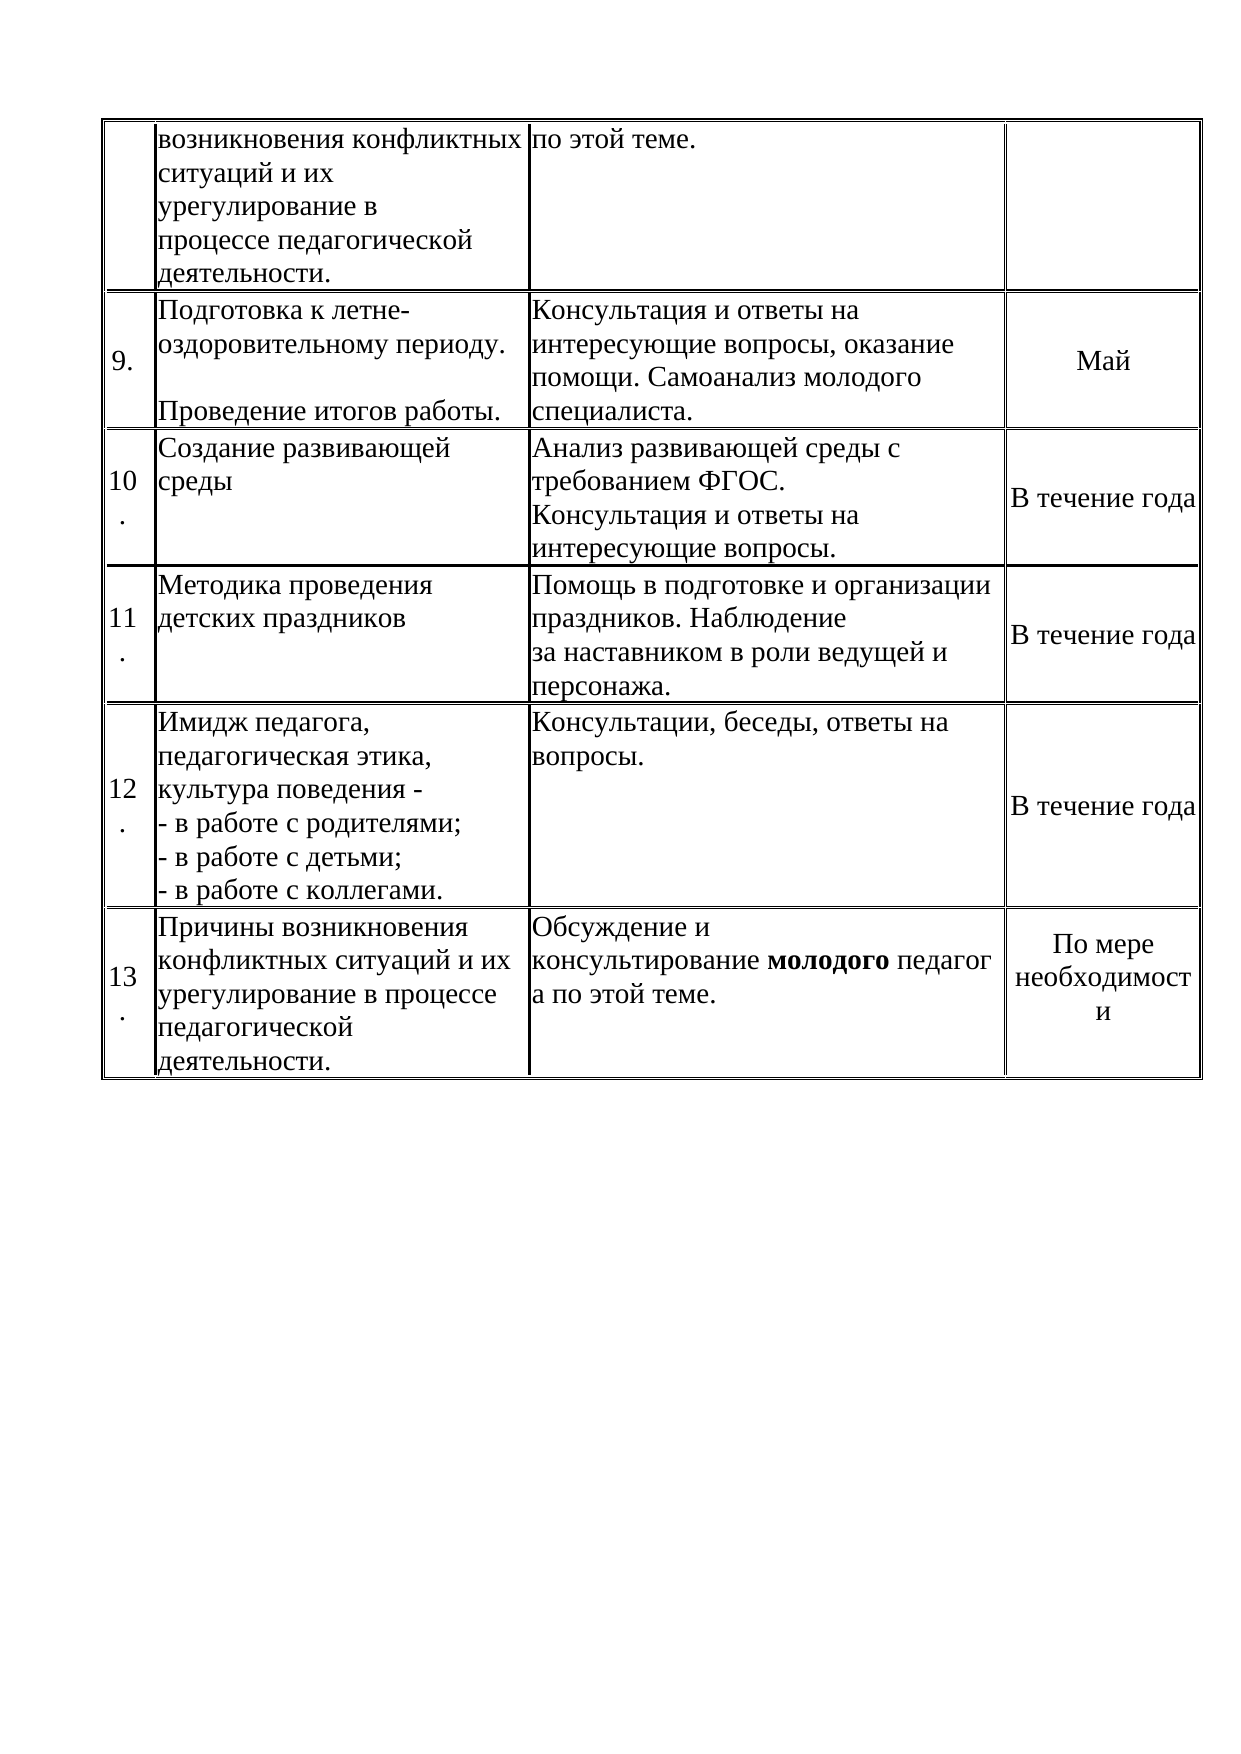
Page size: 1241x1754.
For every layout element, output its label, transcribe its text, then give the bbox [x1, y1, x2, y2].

table_cell Помощь в подготовке и организации праздников. Наблюдение за наставником в роли ведущей и персонажа. [531, 567, 1004, 701]
table_cell 12. [105, 701, 154, 906]
table_cell Методика проведения детских праздников [157, 567, 528, 701]
table_cell В течение года [1007, 426, 1200, 564]
table_cell 11. [105, 564, 154, 701]
table_cell 10. [105, 426, 154, 564]
table_cell Подготовка к летне-оздоровительному периоду. Проведение итогов работы. [157, 293, 528, 426]
table_cell 9. [105, 289, 154, 426]
table_cell Создание развивающей среды [157, 430, 528, 564]
table_cell 13. [103, 906, 155, 1077]
table_cell По мере необходимости [1006, 906, 1201, 1077]
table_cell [155, 122, 529, 289]
table_cell Анализ развивающей среды с требованием ФГОС. Консультация и ответы на интересующие вопросы. [531, 430, 1004, 564]
table_cell Май [1007, 289, 1200, 426]
table_cell Обсуждение и консультирование молодого педагога по этой теме. [529, 909, 1006, 1077]
table_cell Причины возникновения конфликтных ситуаций и их урегулирование в процессе педагогической деятельности. [155, 909, 529, 1077]
table_cell В течение года [1007, 564, 1199, 701]
table_cell Консультации, беседы, ответы на вопросы. [531, 705, 1004, 906]
table_cell В течение года [1007, 701, 1200, 906]
table_cell Апрель [1006, 122, 1199, 289]
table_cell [529, 122, 1006, 289]
table_cell 8. [105, 122, 155, 289]
table_cell Консультация и ответы на интересующие вопросы, оказание помощи. Самоанализ молодого специалиста. [531, 293, 1004, 426]
table_cell Имидж педагога, педагогическая этика, культура поведения - - в работе с родителями; - в работе с детьми; - в работе с коллегами. [157, 705, 528, 906]
